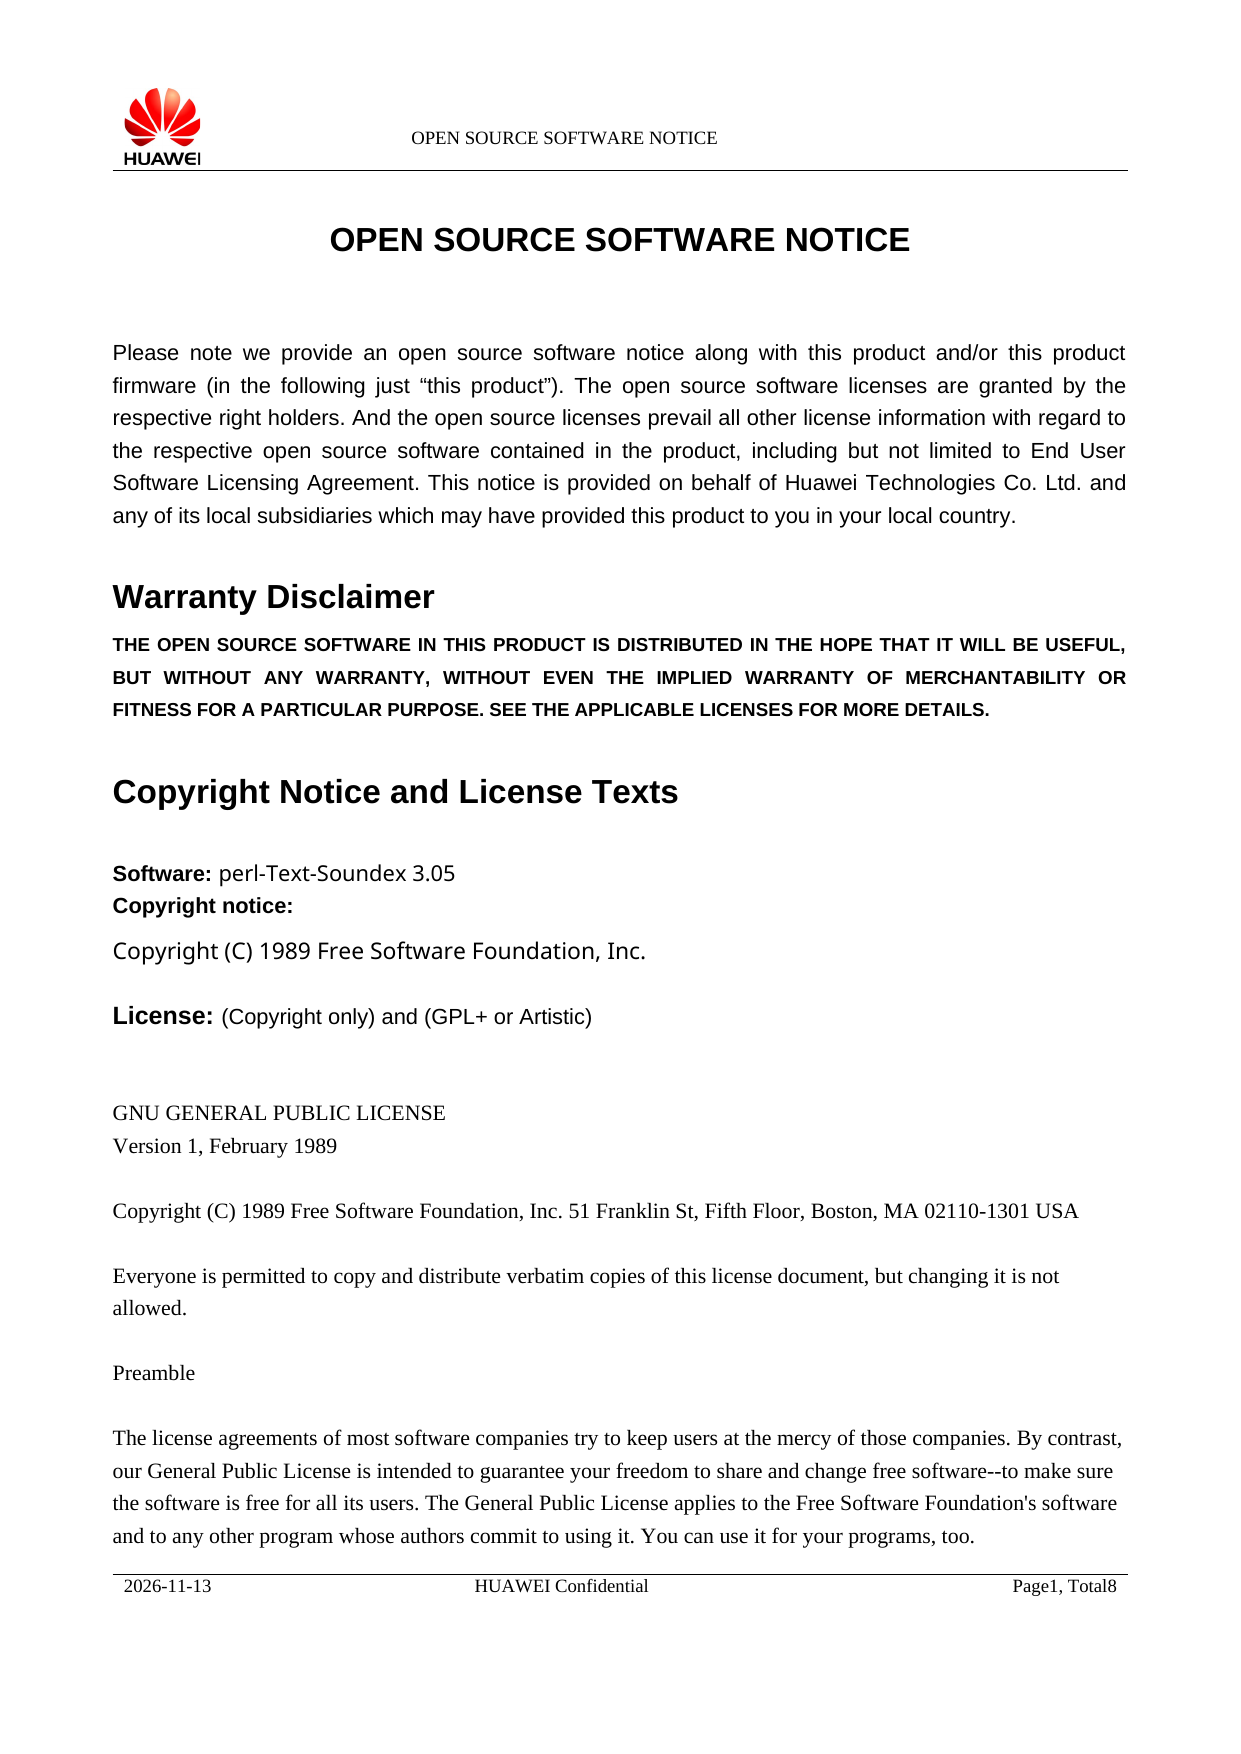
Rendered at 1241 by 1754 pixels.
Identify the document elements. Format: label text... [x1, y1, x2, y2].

text Copyright Notice and License Texts [112, 759, 1128, 824]
text The open source software in this product is distributed in the hope that it will be useful, but WITHOUT ANY WARRANTY, without even the implied warranty of MERCHANTABILITY or FITNESS FOR A PARTICULAR PURPOSE. See the applicable licenses for more details. [112, 629, 1128, 726]
text Copyright (C) 1989 Free Software Foundation, Inc. [112, 934, 1128, 999]
title Software: perl-Text-Soundex 3.05 [112, 856, 1128, 889]
text Copyright notice: [112, 889, 1128, 921]
text OPEN SOURCE SOFTWARE NOTICE [112, 206, 1128, 271]
picture [124, 88, 201, 165]
text Warranty Disclaimer [112, 564, 1128, 629]
text Please note we provide an open source software notice along with this product and/or this product firmware (in the following just “this product”). The open source software licenses are granted by the respective right holders. And the open source licenses prevail all other license information with regard to the respective open source software contained in the product, including but not limited to End User Software Licensing Agreement. This notice is provided on behalf of Huawei Technologies Co. Ltd. and any of its local subsidiaries which may have provided this product to you in your local country. [112, 336, 1128, 531]
text License: (Copyright only) and (GPL+ or Artistic) [112, 999, 1128, 1031]
